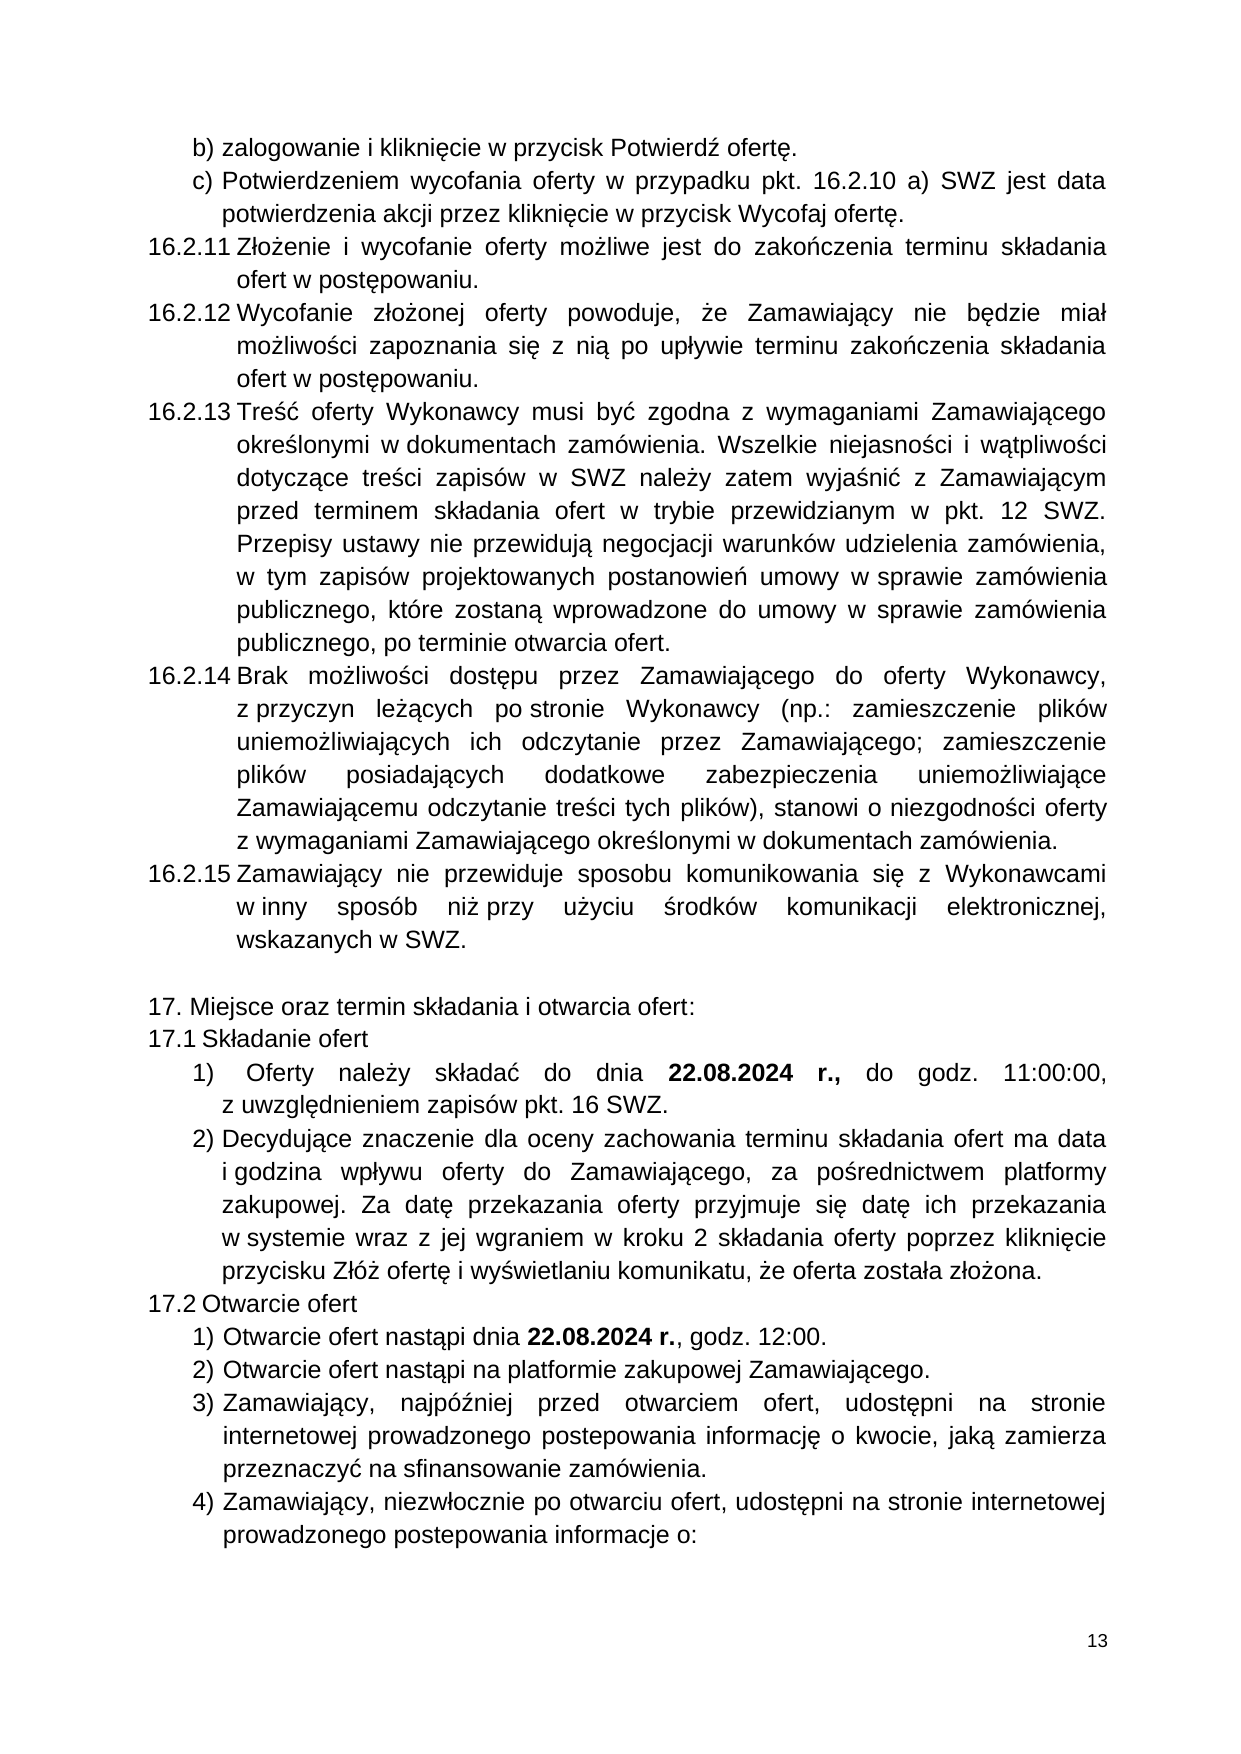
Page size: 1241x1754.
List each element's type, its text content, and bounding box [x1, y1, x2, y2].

list Otwarcie ofert nastąpi na platformie zakupowej Zamawiającego. [192, 1355, 1107, 1383]
list Treść oferty Wykonawcy musi być zgodna z wymaganiami Zamawiającego określonymi w dokumentach zamówienia. Wszelkie niejasności i wątpliwości dotyczące treści zapisów w SWZ należy zatem wyjaśnić z Zamawiającym przed terminem składania ofert w trybie przewidzianym w pkt. 12 SWZ. Przepisy ustawy nie przewidują negocjacji warunków udzielenia zamówienia, w tym zapisów projektowanych postanowień umowy w sprawie zamówienia publicznego, które zostaną wprowadzone do umowy w sprawie zamówienia publicznego, po terminie otwarcia ofert. [148, 397, 1107, 657]
list Otwarcie ofert nastąpi dnia 22.08.2024 r., godz. 12:00. [192, 1322, 1107, 1350]
list Otwarcie ofert [148, 1289, 1107, 1317]
subtitle 17. Miejsce oraz termin składania i otwarcia ofert: [148, 991, 1107, 1020]
list Zamawiający, najpóźniej przed otwarciem ofert, udostępni na stronie internetowej prowadzonego postepowania informację o kwocie, jaką zamierza przeznaczyć na sfinansowanie zamówienia. [192, 1388, 1107, 1482]
list Brak możliwości dostępu przez Zamawiającego do oferty Wykonawcy, z przyczyn leżących po stronie Wykonawcy (np.: zamieszczenie plików uniemożliwiających ich odczytanie przez Zamawiającego; zamieszczenie plików posiadających dodatkowe zabezpieczenia uniemożliwiające Zamawiającemu odczytanie treści tych plików), stanowi o niezgodności oferty z wymaganiami Zamawiającego określonymi w dokumentach zamówienia. [148, 661, 1107, 855]
list Oferty należy składać do dnia 22.08.2024 r., do godz. 11:00:00, z uwzględnieniem zapisów pkt. 16 SWZ. [192, 1057, 1107, 1119]
list Potwierdzeniem wycofania oferty w przypadku pkt. 16.2.10 a) SWZ jest data potwierdzenia akcji przez kliknięcie w przycisk Wycofaj ofertę. [192, 166, 1107, 228]
list Decydujące znaczenie dla oceny zachowania terminu składania ofert ma data i godzina wpływu oferty do Zamawiającego, za pośrednictwem platformy zakupowej. Za datę przekazania oferty przyjmuje się datę ich przekazania w systemie wraz z jej wgraniem w kroku 2 składania oferty poprzez kliknięcie przycisku Złóż ofertę i wyświetlaniu komunikatu, że oferta została złożona. [192, 1123, 1107, 1284]
list zalogowanie i kliknięcie w przycisk Potwierdź ofertę. [192, 133, 1107, 162]
list Zamawiający, niezwłocznie po otwarciu ofert, udostępni na stronie internetowej prowadzonego postepowania informacje o: [192, 1487, 1107, 1548]
list Wycofanie złożonej oferty powoduje, że Zamawiający nie będzie miał możliwości zapoznania się z nią po upływie terminu zakończenia składania ofert w postępowaniu. [148, 298, 1107, 393]
list Zamawiający nie przewiduje sposobu komunikowania się z Wykonawcami w inny sposób niż przy użyciu środków komunikacji elektronicznej, wskazanych w SWZ. [148, 859, 1107, 954]
list Złożenie i wycofanie oferty możliwe jest do zakończenia terminu składania ofert w postępowaniu. [148, 232, 1107, 294]
list Składanie ofert [148, 1024, 1107, 1053]
